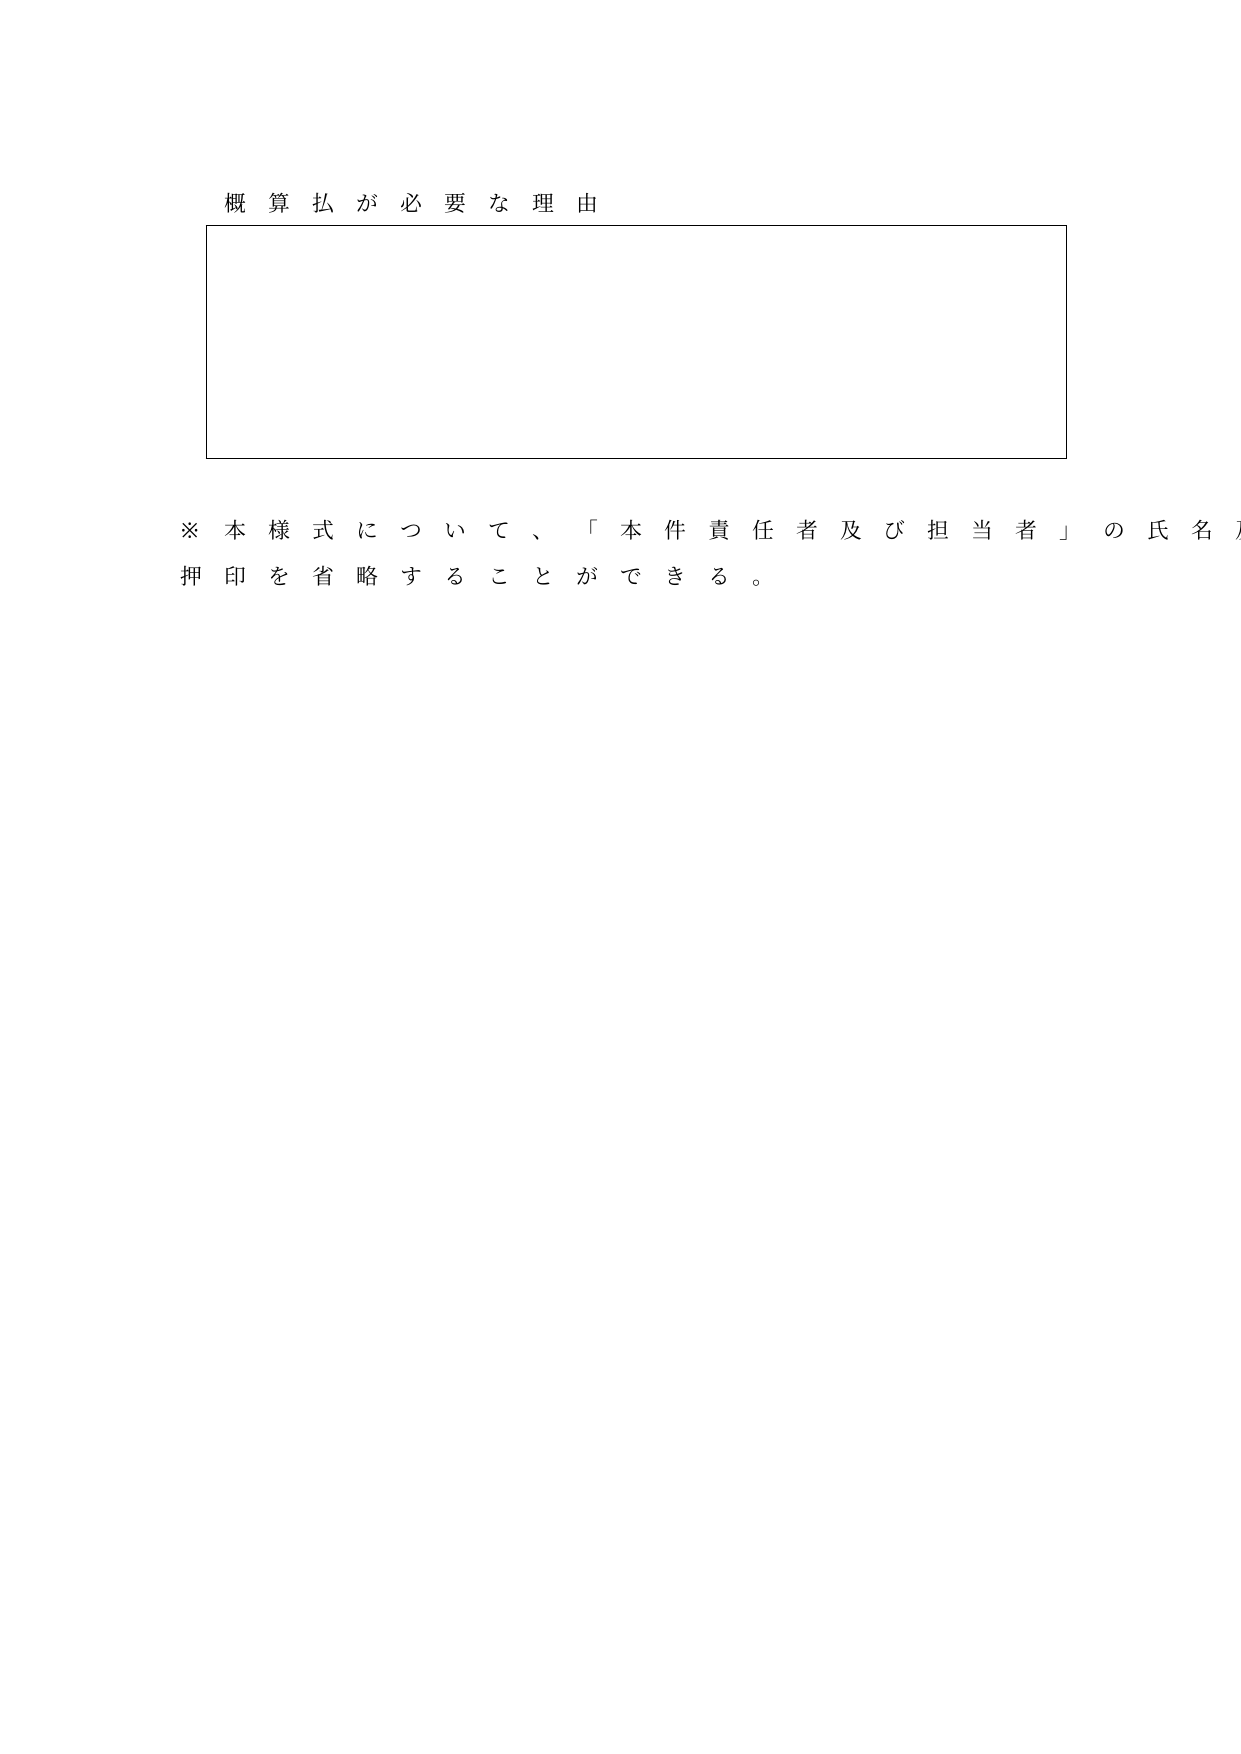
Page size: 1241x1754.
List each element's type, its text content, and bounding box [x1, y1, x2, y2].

text 概算払が必要な理由 [181, 178, 1060, 225]
text ※本様式について、「本件責任者及び担当者」の氏名及び連絡先を記載することにより押印を省略することができる。 [181, 506, 1060, 599]
table_header [207, 226, 1066, 458]
